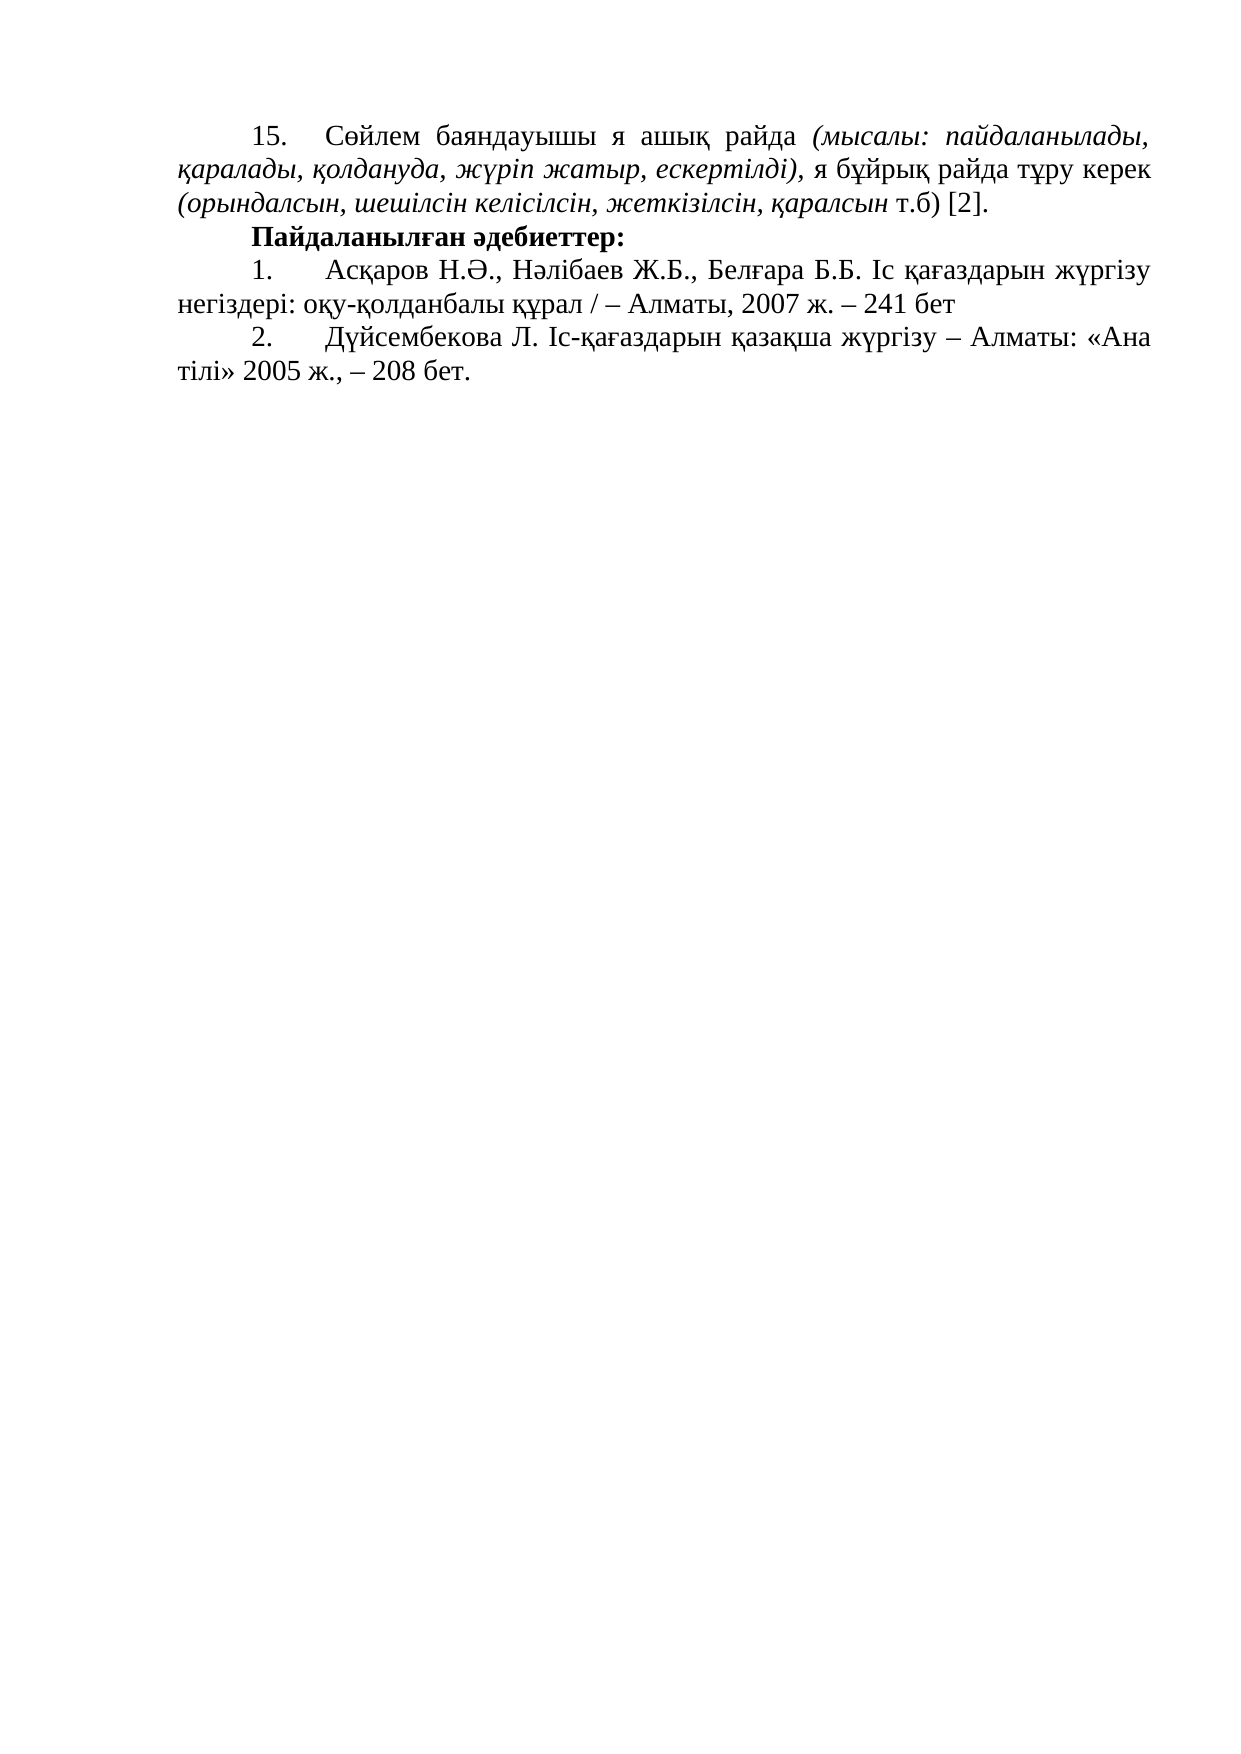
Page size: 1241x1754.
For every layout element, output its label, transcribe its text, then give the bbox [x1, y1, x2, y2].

list Сөйлем баяндауышы я ашық райда (мысалы: пайдаланылады, қаралады, қолдануда, жүріп жатыр, ескертілді), я бұйрық райда тұру керек (орындалсын, шешілсін келісілсін, жеткізілсін, қаралсын т.б) [2]. [177, 118, 1152, 219]
text 1. Асқаров Н.Ə., Нəлібаев Ж.Б., Белғара Б.Б. Іс қағаздарын жүргізу негіздері: оқу-қолданбалы құрал / – Алматы, 2007 ж. – 241 бет [177, 252, 1152, 319]
text 2. Дүйсембекова Л. Іс-қағаздарын қазақша жүргізу – Алматы: «Ана тілі» 2005 ж., – 208 бет. [177, 319, 1152, 386]
text Пайдаланылған әдебиеттер: [177, 219, 1152, 252]
